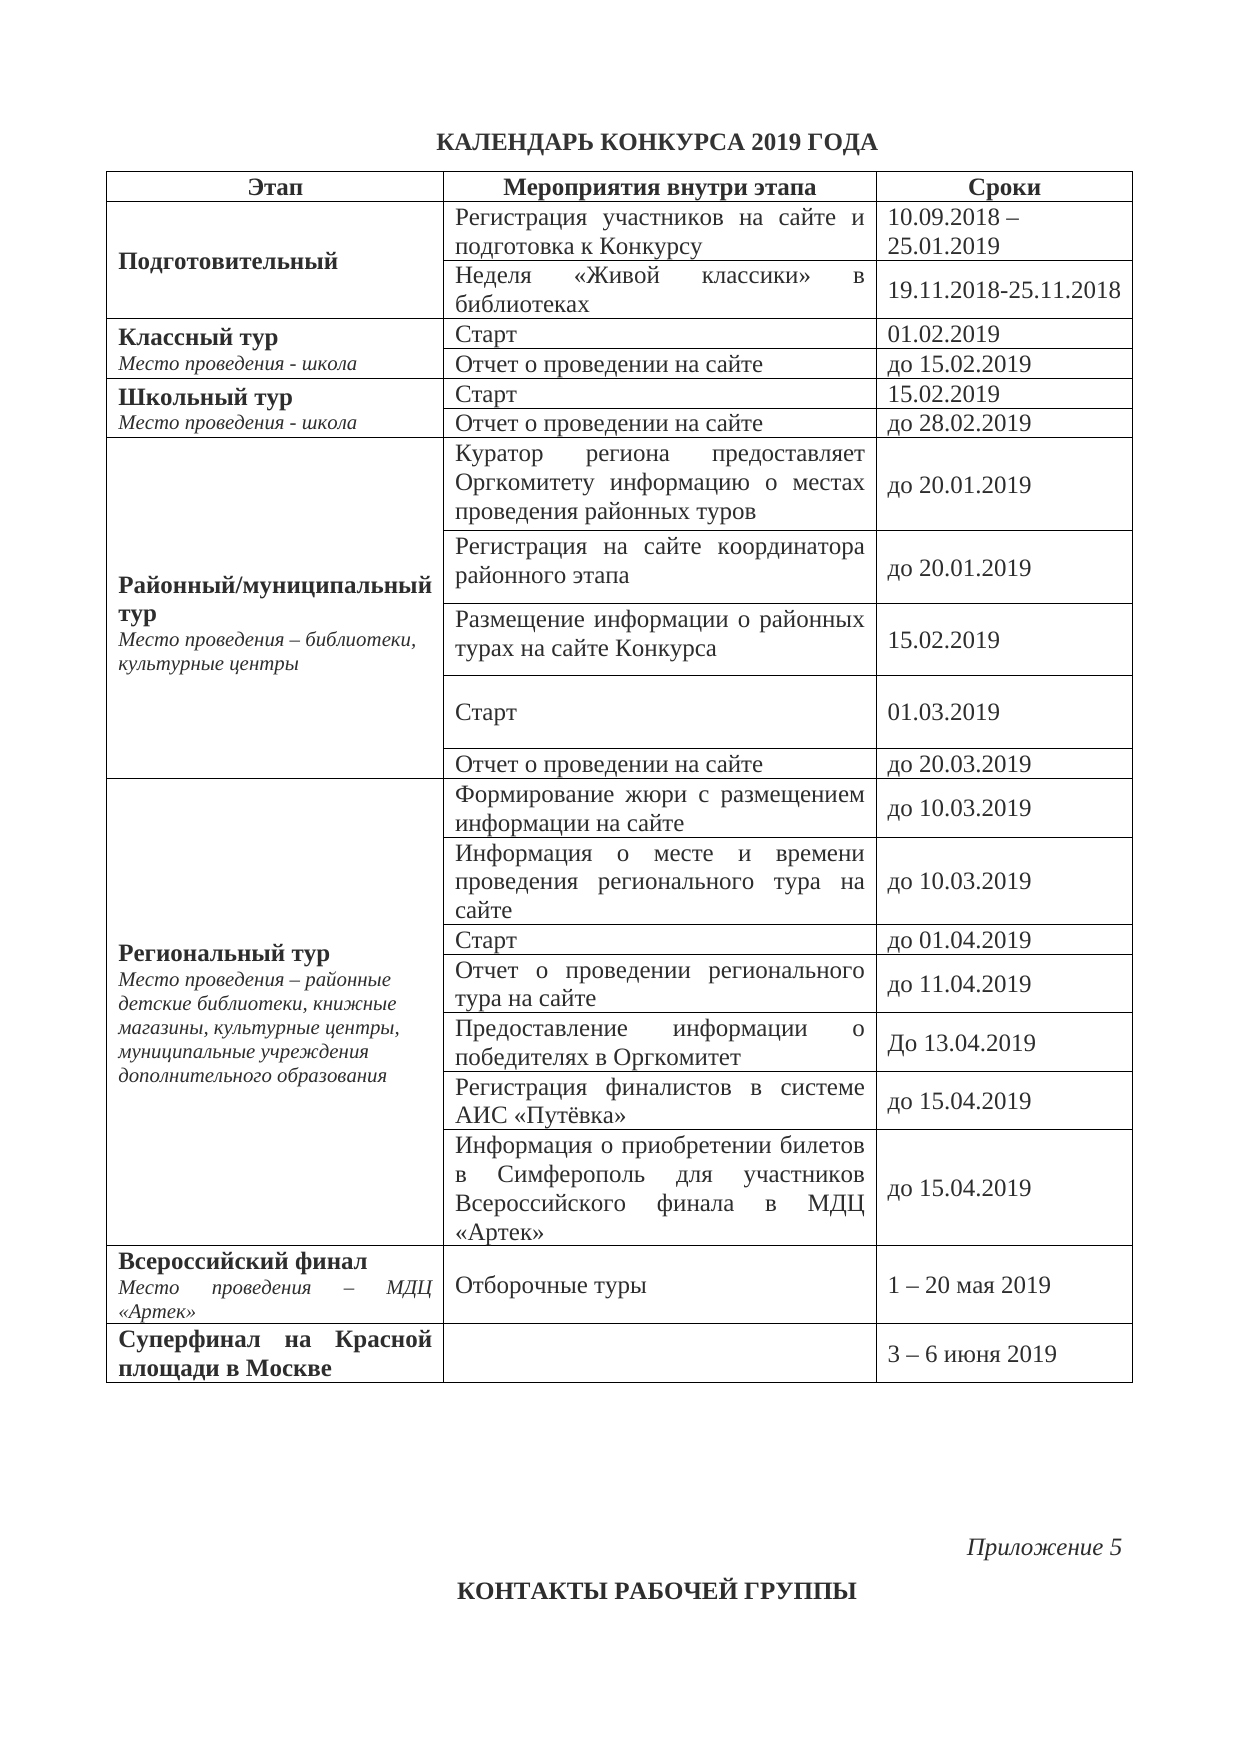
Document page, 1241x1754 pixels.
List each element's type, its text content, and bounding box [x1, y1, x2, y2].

table_cell 15.02.2019 [877, 379, 1132, 407]
table_cell Школьный тур Место проведения - школа [107, 379, 443, 437]
table_cell Неделя «Живой классики» в библиотеках [444, 261, 876, 318]
table_cell до 10.03.2019 [877, 838, 1132, 924]
table_cell Суперфинал на Красной площади в Москве [107, 1324, 443, 1382]
table_cell Районный/муниципальный тур Место проведения – библиотеки, культурные центры [107, 438, 443, 778]
table_cell до 01.04.2019 [877, 925, 1132, 954]
table_header Мероприятия внутри этапа [444, 172, 876, 201]
table_cell 10.09.2018 – 25.01.2019 [877, 202, 1132, 259]
table_cell 15.02.2019 [877, 604, 1132, 674]
table_cell Регистрация участников на сайте и подготовка к Конкурсу [444, 202, 876, 259]
table_cell Формирование жюри с размещением информации на сайте [444, 779, 876, 837]
table_cell Старт [444, 319, 876, 348]
table_cell Информация о месте и времени проведения регионального тура на сайте [444, 838, 876, 924]
table_cell до 15.02.2019 [877, 349, 1132, 378]
table_cell Старт [444, 379, 876, 407]
table_cell до 20.03.2019 [877, 749, 1132, 778]
table_cell Отчет о проведении на сайте [444, 749, 876, 778]
text КАЛЕНДАРЬ КОНКУРСА 2019 ГОДА [118, 118, 1122, 156]
table_cell до 11.04.2019 [877, 955, 1132, 1012]
table_cell [444, 1324, 876, 1382]
table_cell Регистрация финалистов в системе АИС «Путёвка» [444, 1072, 876, 1129]
table_cell 1 – 20 мая 2019 [877, 1246, 1132, 1323]
table_header Сроки [877, 172, 1132, 201]
table_cell Подготовительный [107, 202, 443, 318]
table_cell 3 – 6 июня 2019 [877, 1324, 1132, 1382]
table_cell Всероссийский финал Место проведения – МДЦ «Артек» [107, 1246, 443, 1323]
table_cell Информация о приобретении билетов в Симферополь для участников Всероссийского финала в МДЦ «Артек» [444, 1130, 876, 1245]
table_cell Регистрация на сайте координатора районного этапа [444, 531, 876, 603]
table_cell Старт [444, 676, 876, 748]
table_cell Региональный тур Место проведения – районные детские библиотеки, книжные магазины, культурные центры, муниципальные учреждения дополнительного образования [107, 779, 443, 1245]
text КОНТАКТЫ РАБОЧЕЙ ГРУППЫ [118, 1576, 1122, 1605]
table_cell до 28.02.2019 [877, 409, 1132, 437]
table_cell Отчет о проведении на сайте [444, 349, 876, 378]
text Приложение 5 [118, 1532, 1122, 1560]
table_cell до 15.04.2019 [877, 1072, 1132, 1129]
table_cell Отчет о проведении на сайте [444, 409, 876, 437]
table_cell 19.11.2018-25.11.2018 [877, 261, 1132, 318]
table_header Этап [107, 172, 443, 201]
table_cell Предоставление информации о победителях в Оргкомитет [444, 1013, 876, 1071]
table_cell Куратор региона предоставляет Оргкомитету информацию о местах проведения районных туров [444, 438, 876, 530]
table_cell Отчет о проведении регионального тура на сайте [444, 955, 876, 1012]
table_cell Размещение информации о районных турах на сайте Конкурса [444, 604, 876, 674]
table_cell до 10.03.2019 [877, 779, 1132, 837]
table_cell Классный тур Место проведения - школа [107, 319, 443, 378]
table_cell 01.03.2019 [877, 676, 1132, 748]
table_cell до 20.01.2019 [877, 438, 1132, 530]
table_cell Старт [444, 925, 876, 954]
table_cell до 15.04.2019 [877, 1130, 1132, 1245]
table_cell До 13.04.2019 [877, 1013, 1132, 1071]
table_cell 01.02.2019 [877, 319, 1132, 348]
table_cell Отборочные туры [444, 1246, 876, 1323]
table_cell до 20.01.2019 [877, 531, 1132, 603]
